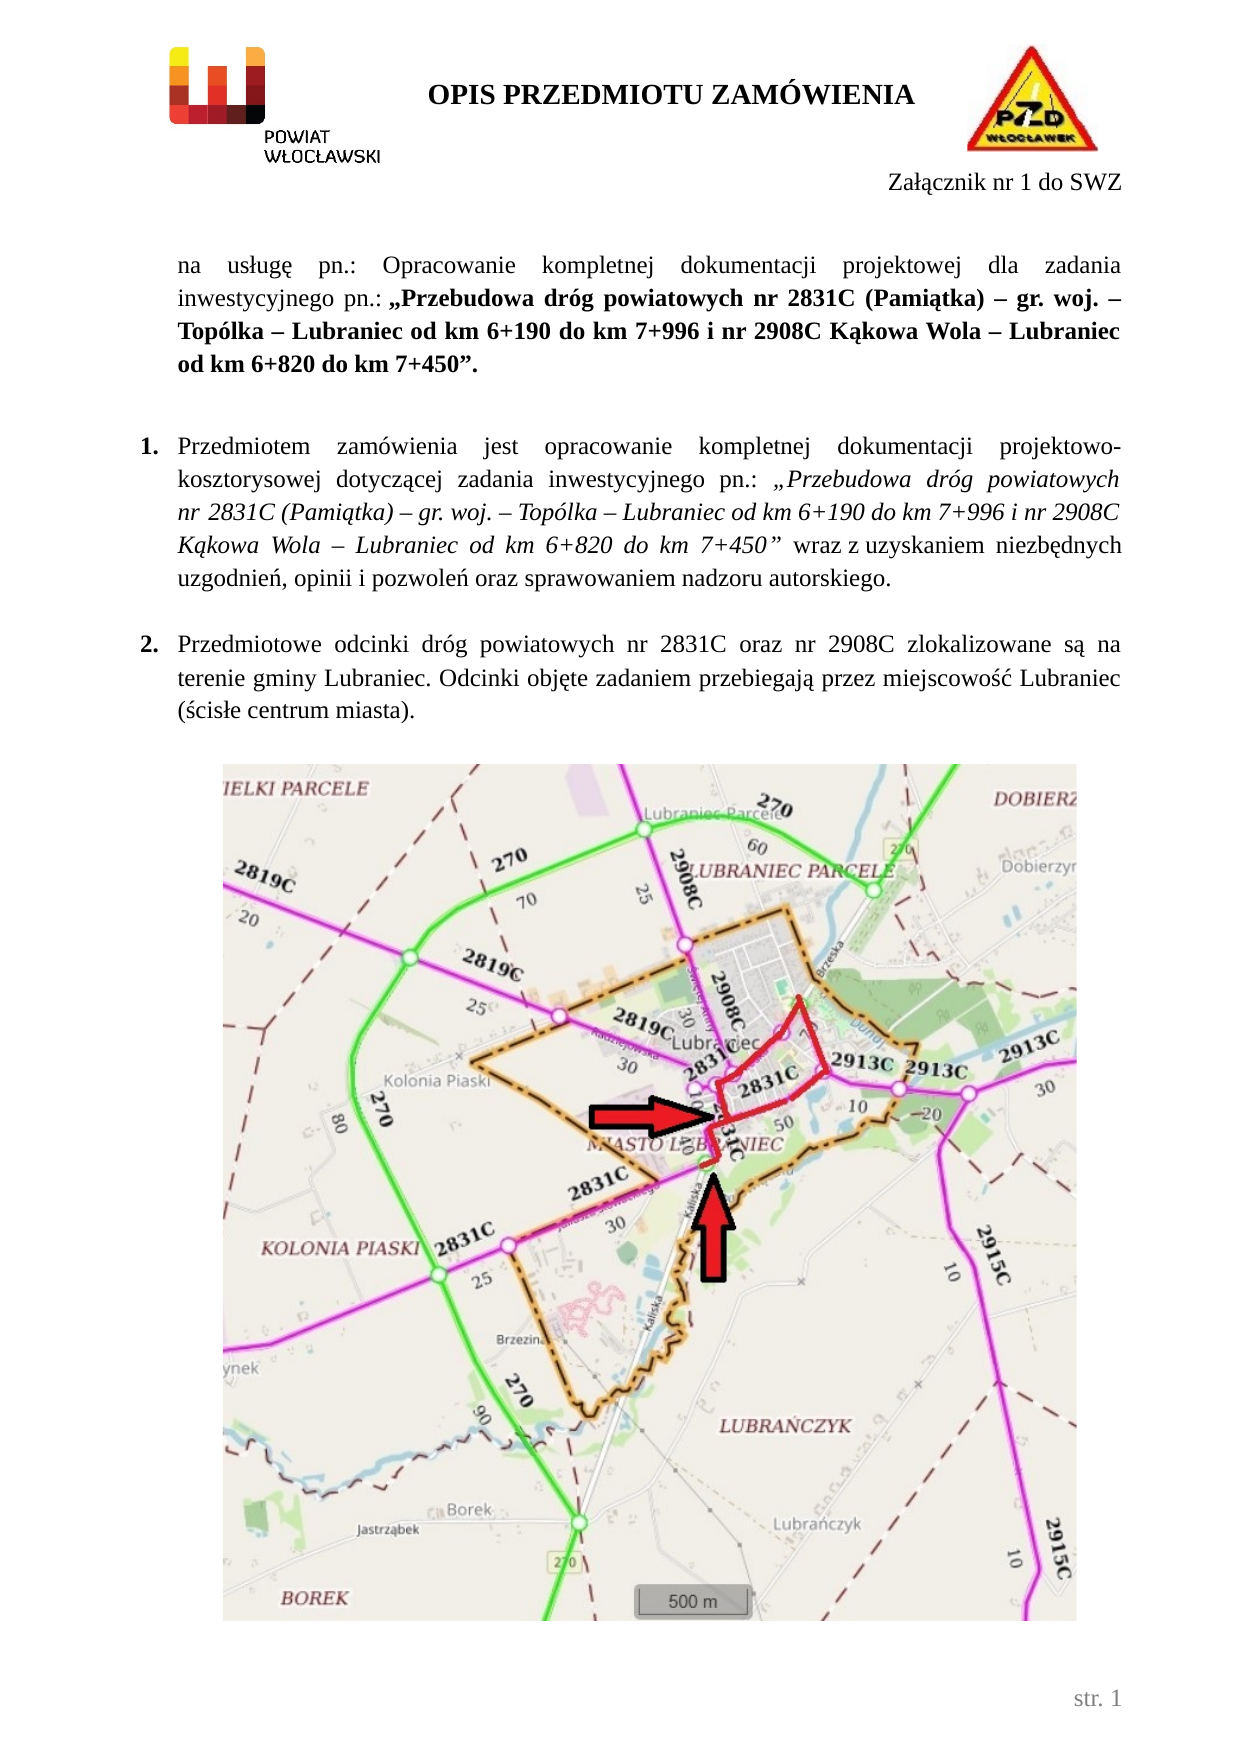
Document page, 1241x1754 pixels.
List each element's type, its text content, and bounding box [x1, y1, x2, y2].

picture [222, 764, 1077, 1621]
list Przedmiotowe odcinki dróg powiatowych nr 2831C oraz nr 2908C zlokalizowane są na terenie gminy Lubraniec. Odcinki objęte zadaniem przebiegają przez miejscowość Lubraniec (ścisłe centrum miasta). [140, 629, 1122, 724]
list na usługę pn.: Opracowanie kompletnej dokumentacji projektowej dla zadania inwestycyjnego pn.: „Przebudowa dróg powiatowych nr 2831C (Pamiątka) – gr. woj. – Topólka – Lubraniec od km 6+190 do km 7+996 i nr 2908C Kąkowa Wola – Lubraniec od km 6+820 do km 7+450”. [177, 250, 1122, 377]
table_header OPIS PRZEDMIOTU ZAMÓWIENIA [398, 44, 944, 167]
list Przedmiotem zamówienia jest opracowanie kompletnej dokumentacji projektowo-kosztorysowej dotyczącej zadania inwestycyjnego pn.: „Przebudowa dróg powiatowych nr 2831C (Pamiątka) – gr. woj. – Topólka – Lubraniec od km 6+190 do km 7+996 i nr 2908C Kąkowa Wola – Lubraniec od km 6+820 do km 7+450” wraz z uzyskaniem niezbędnych uzgodnień, opinii i pozwoleń oraz sprawowaniem nadzoru autorskiego. [140, 431, 1122, 592]
picture [164, 44, 382, 164]
picture [967, 44, 1099, 152]
table_header [148, 44, 398, 167]
table_header [945, 44, 1121, 167]
text Załącznik nr 1 do SWZ [148, 167, 1122, 196]
